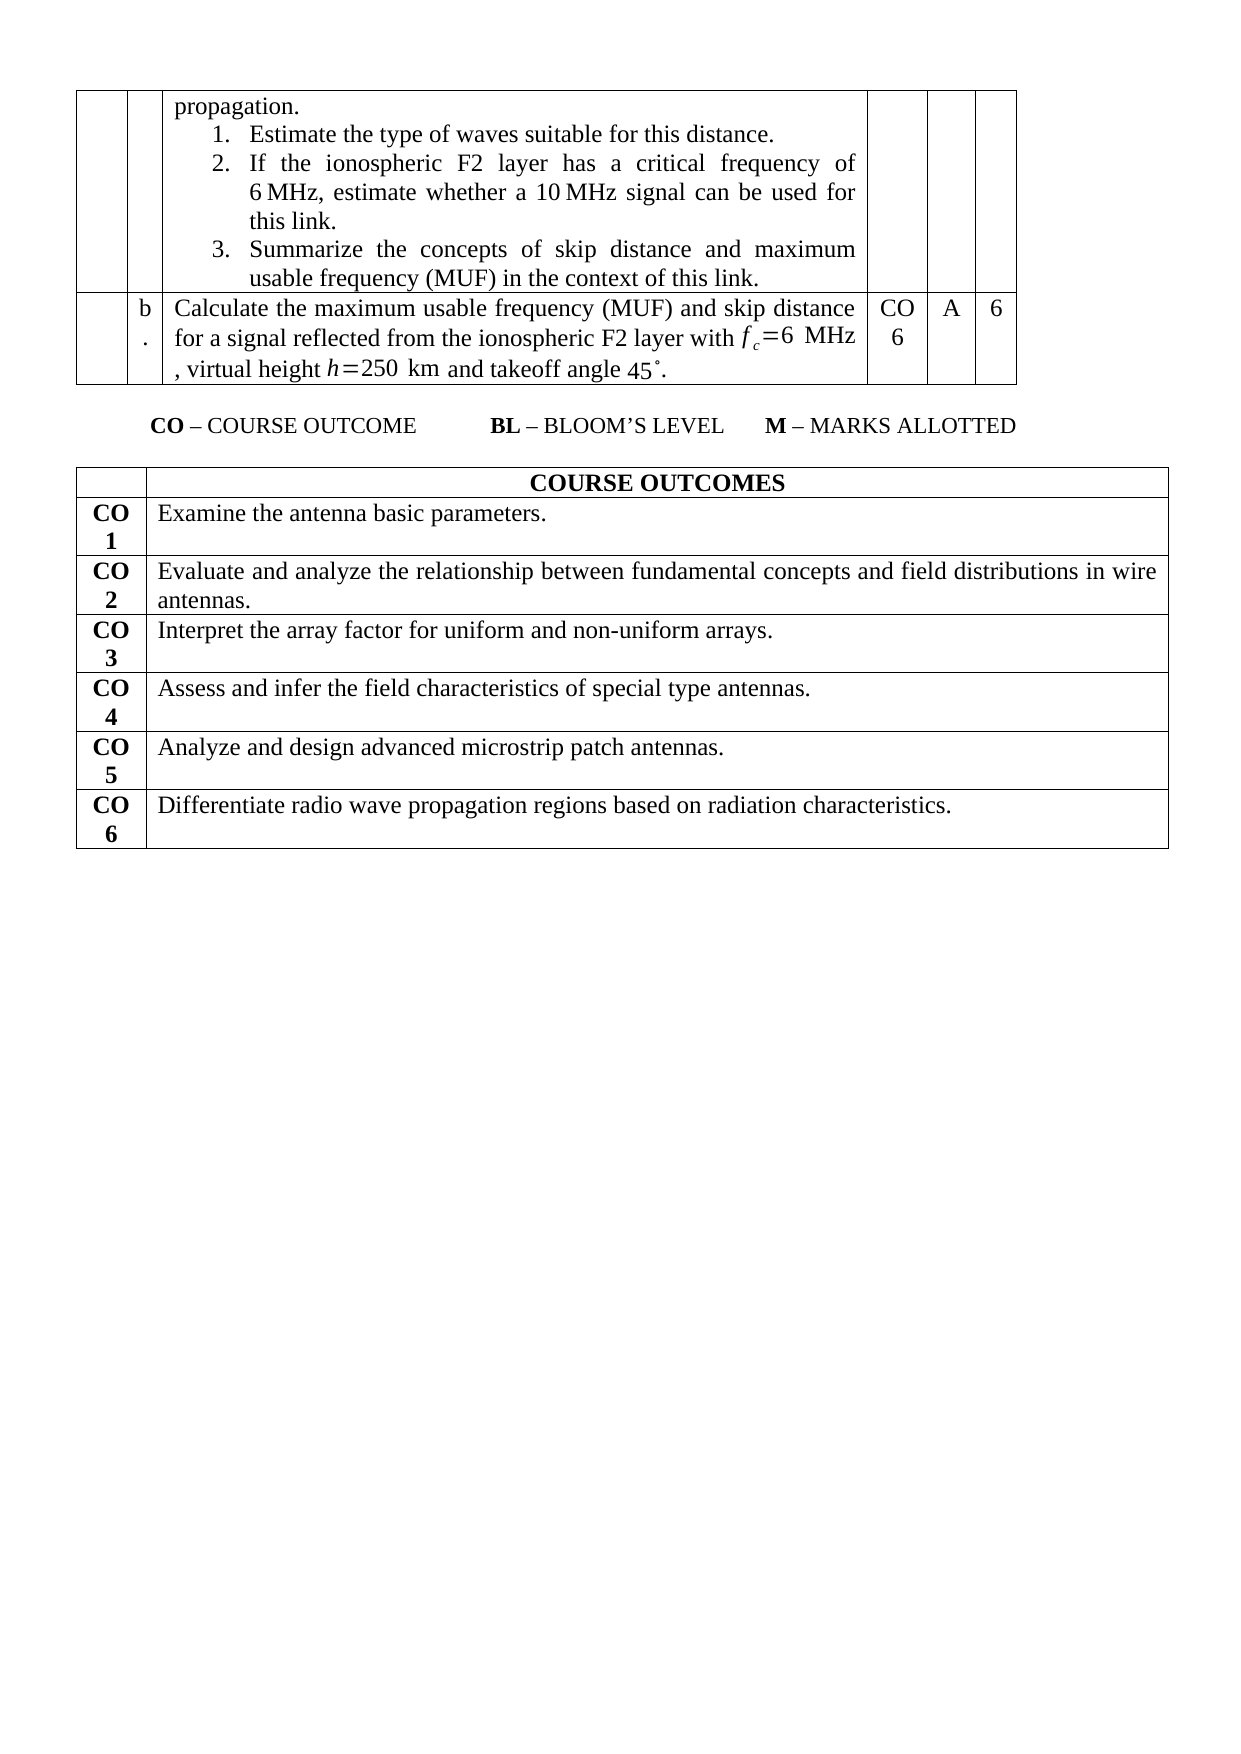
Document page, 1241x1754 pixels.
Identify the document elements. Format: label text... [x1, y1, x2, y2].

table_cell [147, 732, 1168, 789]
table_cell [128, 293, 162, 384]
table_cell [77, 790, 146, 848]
text CO – COURSE OUTCOME BL – BLOOM’S LEVEL M – MARKS ALLOTTED [150, 412, 1090, 438]
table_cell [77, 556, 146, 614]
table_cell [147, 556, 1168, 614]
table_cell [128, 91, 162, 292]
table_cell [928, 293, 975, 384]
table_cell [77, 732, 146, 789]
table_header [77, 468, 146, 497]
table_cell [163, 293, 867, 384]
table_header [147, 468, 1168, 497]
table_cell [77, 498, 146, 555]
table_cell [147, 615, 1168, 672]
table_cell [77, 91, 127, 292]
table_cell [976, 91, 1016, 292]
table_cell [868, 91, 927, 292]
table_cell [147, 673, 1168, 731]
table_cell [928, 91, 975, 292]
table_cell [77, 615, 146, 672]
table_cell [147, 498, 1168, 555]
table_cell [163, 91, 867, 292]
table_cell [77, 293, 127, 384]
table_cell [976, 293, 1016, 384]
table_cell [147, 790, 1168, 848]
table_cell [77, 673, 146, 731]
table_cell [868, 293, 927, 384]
